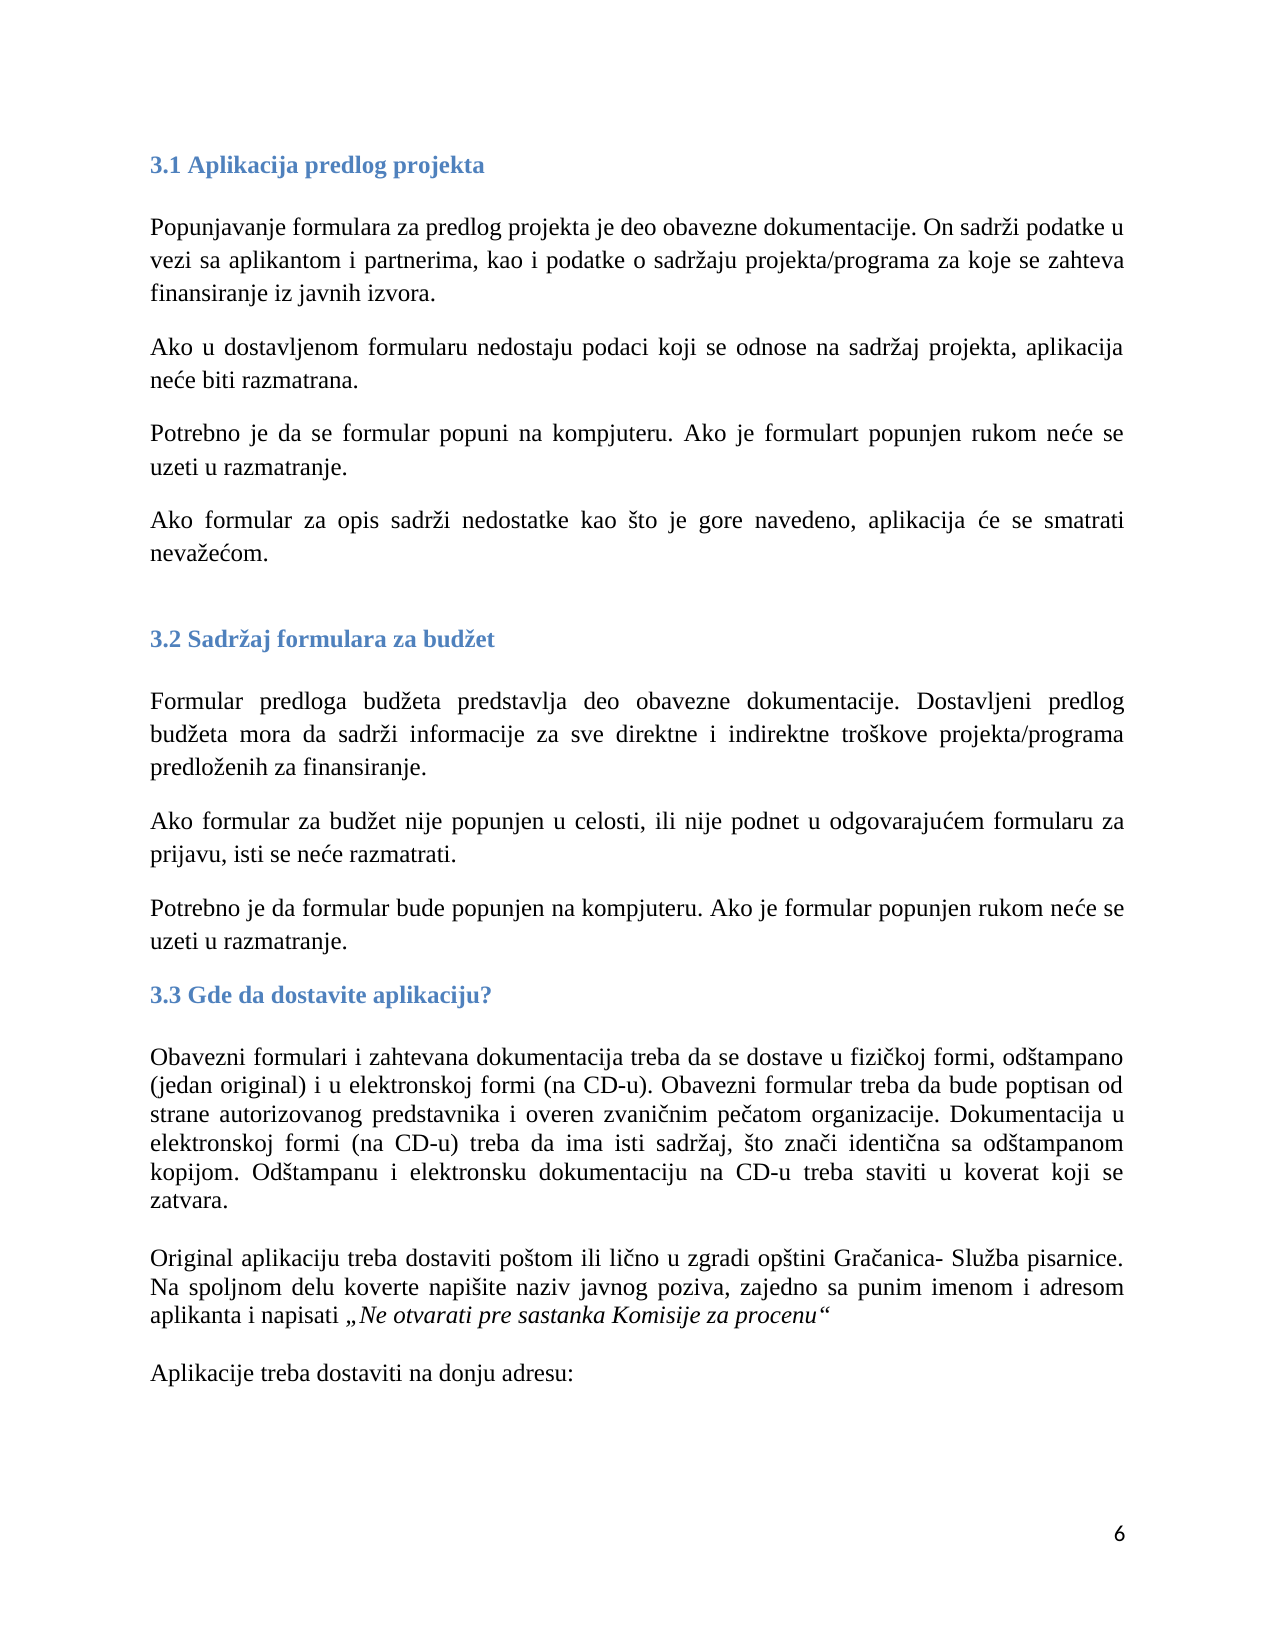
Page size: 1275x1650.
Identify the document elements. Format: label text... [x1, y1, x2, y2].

text Ako formular za budžet nije popunjen u celosti, ili nije podnet u odgovarajućem formularu za prijavu, isti se neće razmatrati. [150, 806, 1125, 868]
text Potrebno je da se formular popuni na kompjuteru. Ako je formulart popunjen rukom neće se uzeti u razmatranje. [150, 418, 1125, 480]
subtitle 3.3 Gde da dostavite aplikaciju? [150, 980, 1125, 1008]
subtitle 3.2 Sadržaj formulara za budžet [150, 624, 1125, 653]
text Ako u dostavljenom formularu nedostaju podaci koji se odnose na sadržaj projekta, aplikacija neće biti razmatrana. [150, 332, 1125, 393]
text Popunjavanje formulara za predlog projekta je deo obavezne dokumentacije. On sadrži podatke u vezi sa aplikantom i partnerima, kao i podatke o sadržaju projekta/programa za koje se zahteva finansiranje iz javnih izvora. [150, 212, 1125, 307]
text Obavezni formulari i zahtevana dokumentacija treba da se dostave u fizičkoj formi, odštampano (jedan original) i u elektronskoj formi (na CD-u). Obavezni formular treba da bude poptisan od strane autorizovanog predstavnika i overen zvaničnim pečatom organizacije. Dokumentacija u elektronskoj formi (na CD-u) treba da ima isti sadržaj, što znači identična sa odštampanom kopijom. Odštampanu i elektronsku dokumentaciju na CD-u treba staviti u koverat koji se zatvara. [150, 1042, 1125, 1214]
subtitle 3.1 Aplikacija predlog projekta [150, 150, 1125, 179]
text Original aplikaciju treba dostaviti poštom ili lično u zgradi opštini Gračanica- Služba pisarnice. Na spoljnom delu koverte napišite naziv javnog poziva, zajedno sa punim imenom i adresom aplikanta i napisati „Ne otvarati pre sastanka Komisije za procenu“ [150, 1243, 1125, 1329]
text Formular predloga budžeta predstavlja deo obavezne dokumentacije. Dostavljeni predlog budžeta mora da sadrži informacije za sve direktne i indirektne troškove projekta/programa predloženih za finansiranje. [150, 686, 1125, 781]
text Potrebno je da formular bude popunjen na kompjuteru. Ako je formular popunjen rukom neće se uzeti u razmatranje. [150, 893, 1125, 955]
text Ako formular za opis sadrži nedostatke kao što je gore navedeno, aplikacija će se smatrati nevažećom. [150, 505, 1125, 599]
text Aplikacije treba dostaviti na donju adresu: [150, 1358, 1125, 1387]
